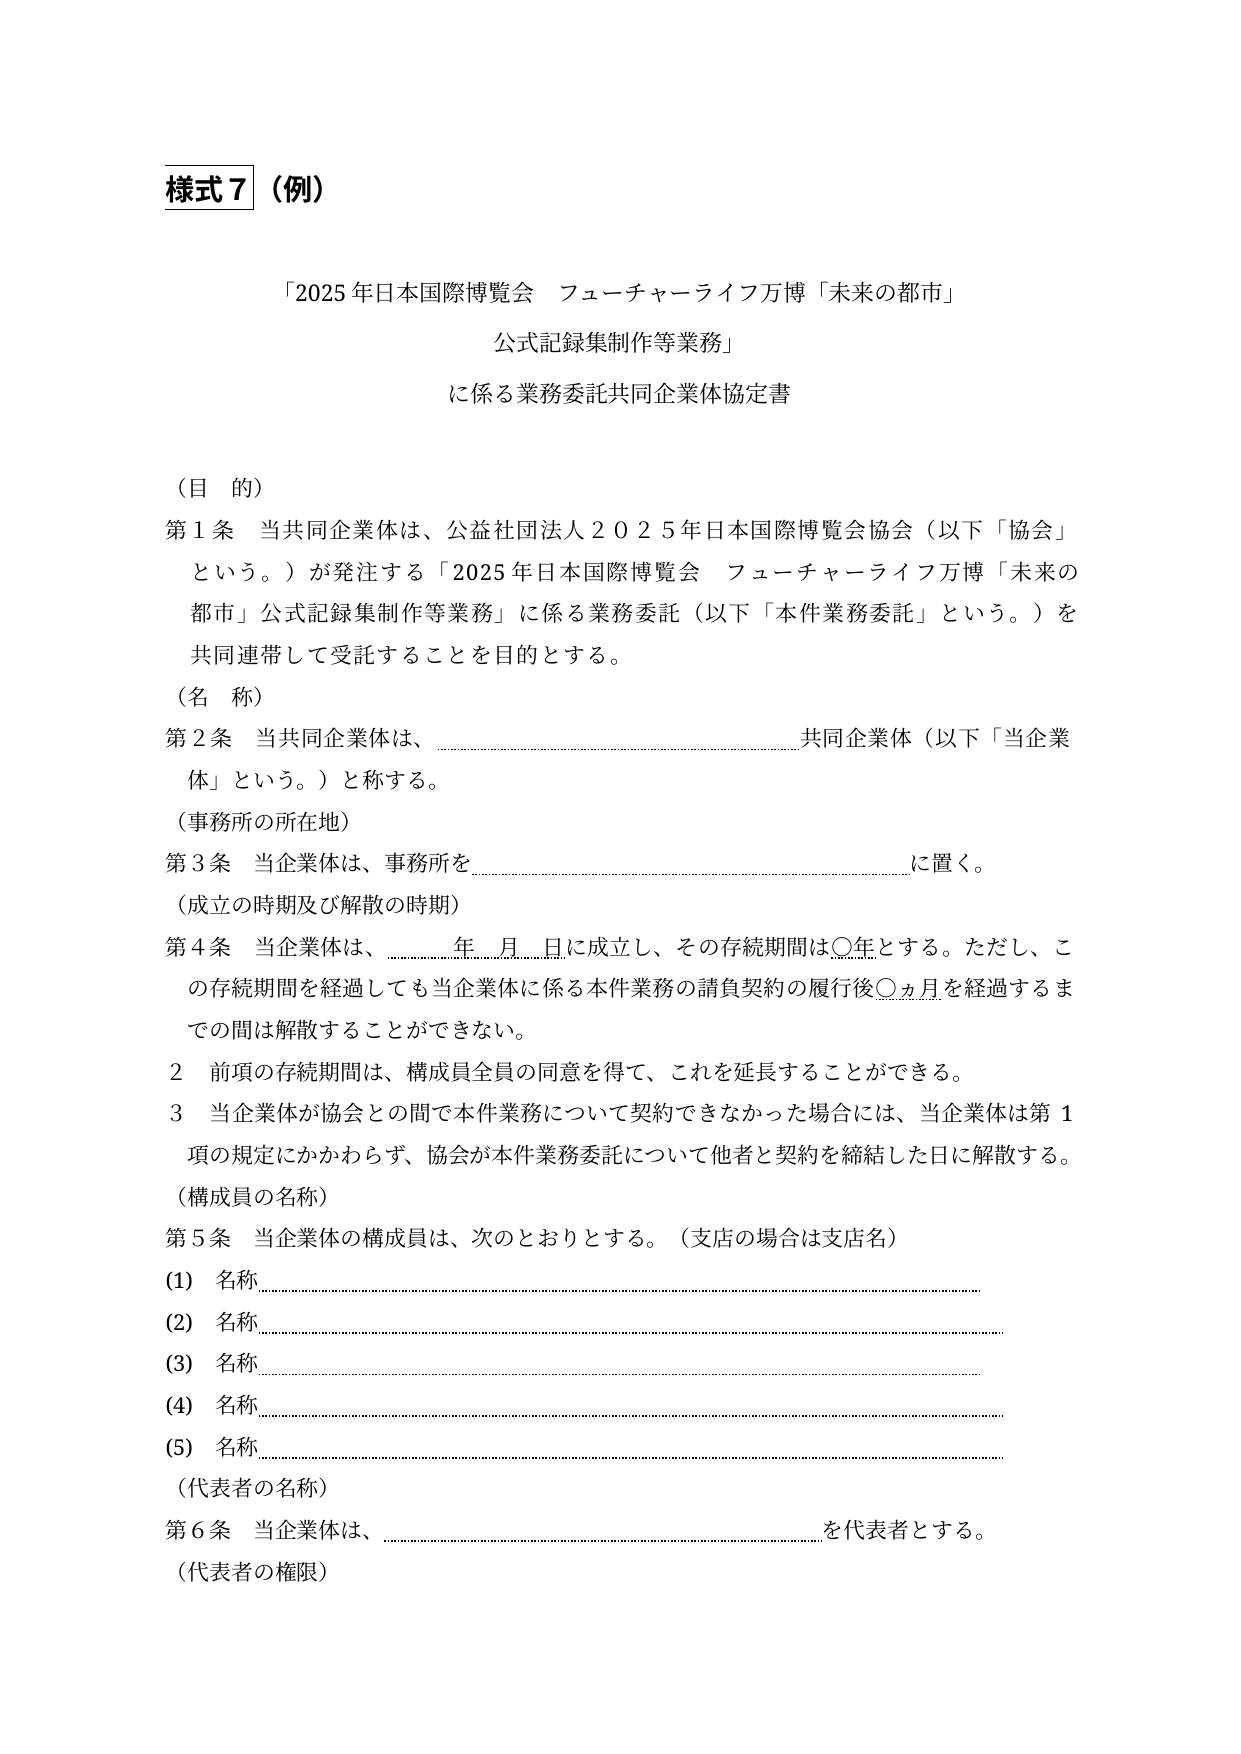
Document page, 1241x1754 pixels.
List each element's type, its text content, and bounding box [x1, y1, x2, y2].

text （成立の時期及び解散の時期） [165, 880, 1050, 922]
text （代表者の権限） [165, 1547, 1050, 1588]
text （目 的） [165, 463, 1050, 505]
text 第４条 当企業体は、 年 月 日に成立し、その存続期間は○年とする。ただし、この存続期間を経過しても当企業体に係る本件業務の請負契約の履行後○ヵ月を経過するまでの間は解散することができない。 [165, 922, 1075, 1047]
text 第５条 当企業体の構成員は、次のとおりとする。（支店の場合は支店名） [165, 1213, 1050, 1255]
text (1) 名称 [165, 1255, 1050, 1297]
text 第２条 当共同企業体は、 共同企業体（以下「当企業体」という。）と称する。 [165, 713, 1071, 797]
text 様式７（例） [165, 166, 253, 209]
text (5) 名称 [165, 1422, 1075, 1463]
text （事務所の所在地） [165, 797, 1050, 838]
text (4) 名称 [165, 1380, 1075, 1422]
text 公式記録集制作等業務」 [165, 311, 1073, 362]
text 「2025年日本国際博覧会 フューチャーライフ万博「未来の都市」 [165, 261, 1073, 311]
text に係る業務委託共同企業体協定書 [165, 362, 1073, 413]
text 第６条 当企業体は、 を代表者とする。 [165, 1505, 1050, 1547]
text （構成員の名称） [165, 1172, 1050, 1213]
text ３ 当企業体が協会との間で本件業務について契約できなかった場合には、当企業体は第1項の規定にかかわらず、協会が本件業務委託について他者と契約を締結した日に解散する。 [165, 1088, 1073, 1172]
text ２ 前項の存続期間は、構成員全員の同意を得て、これを延長することができる。 [165, 1047, 1050, 1088]
text 第３条 当企業体は、事務所を に置く。 [165, 838, 1050, 880]
text （名 称） [165, 672, 1050, 713]
text 第１条 当共同企業体は、公益社団法人２０２５年日本国際博覧会協会（以下「協会」という。）が発注する「2025年日本国際博覧会 フューチャーライフ万博「未来の都市」公式記録集制作等業務」に係る業務委託（以下「本件業務委託」という。）を共同連帯して受託することを目的とする。 [165, 505, 1081, 672]
text (2) 名称 [165, 1297, 1075, 1338]
text (3) 名称 [165, 1338, 1050, 1380]
text 様式７（例） [254, 165, 1075, 210]
text （代表者の名称） [165, 1463, 1050, 1505]
